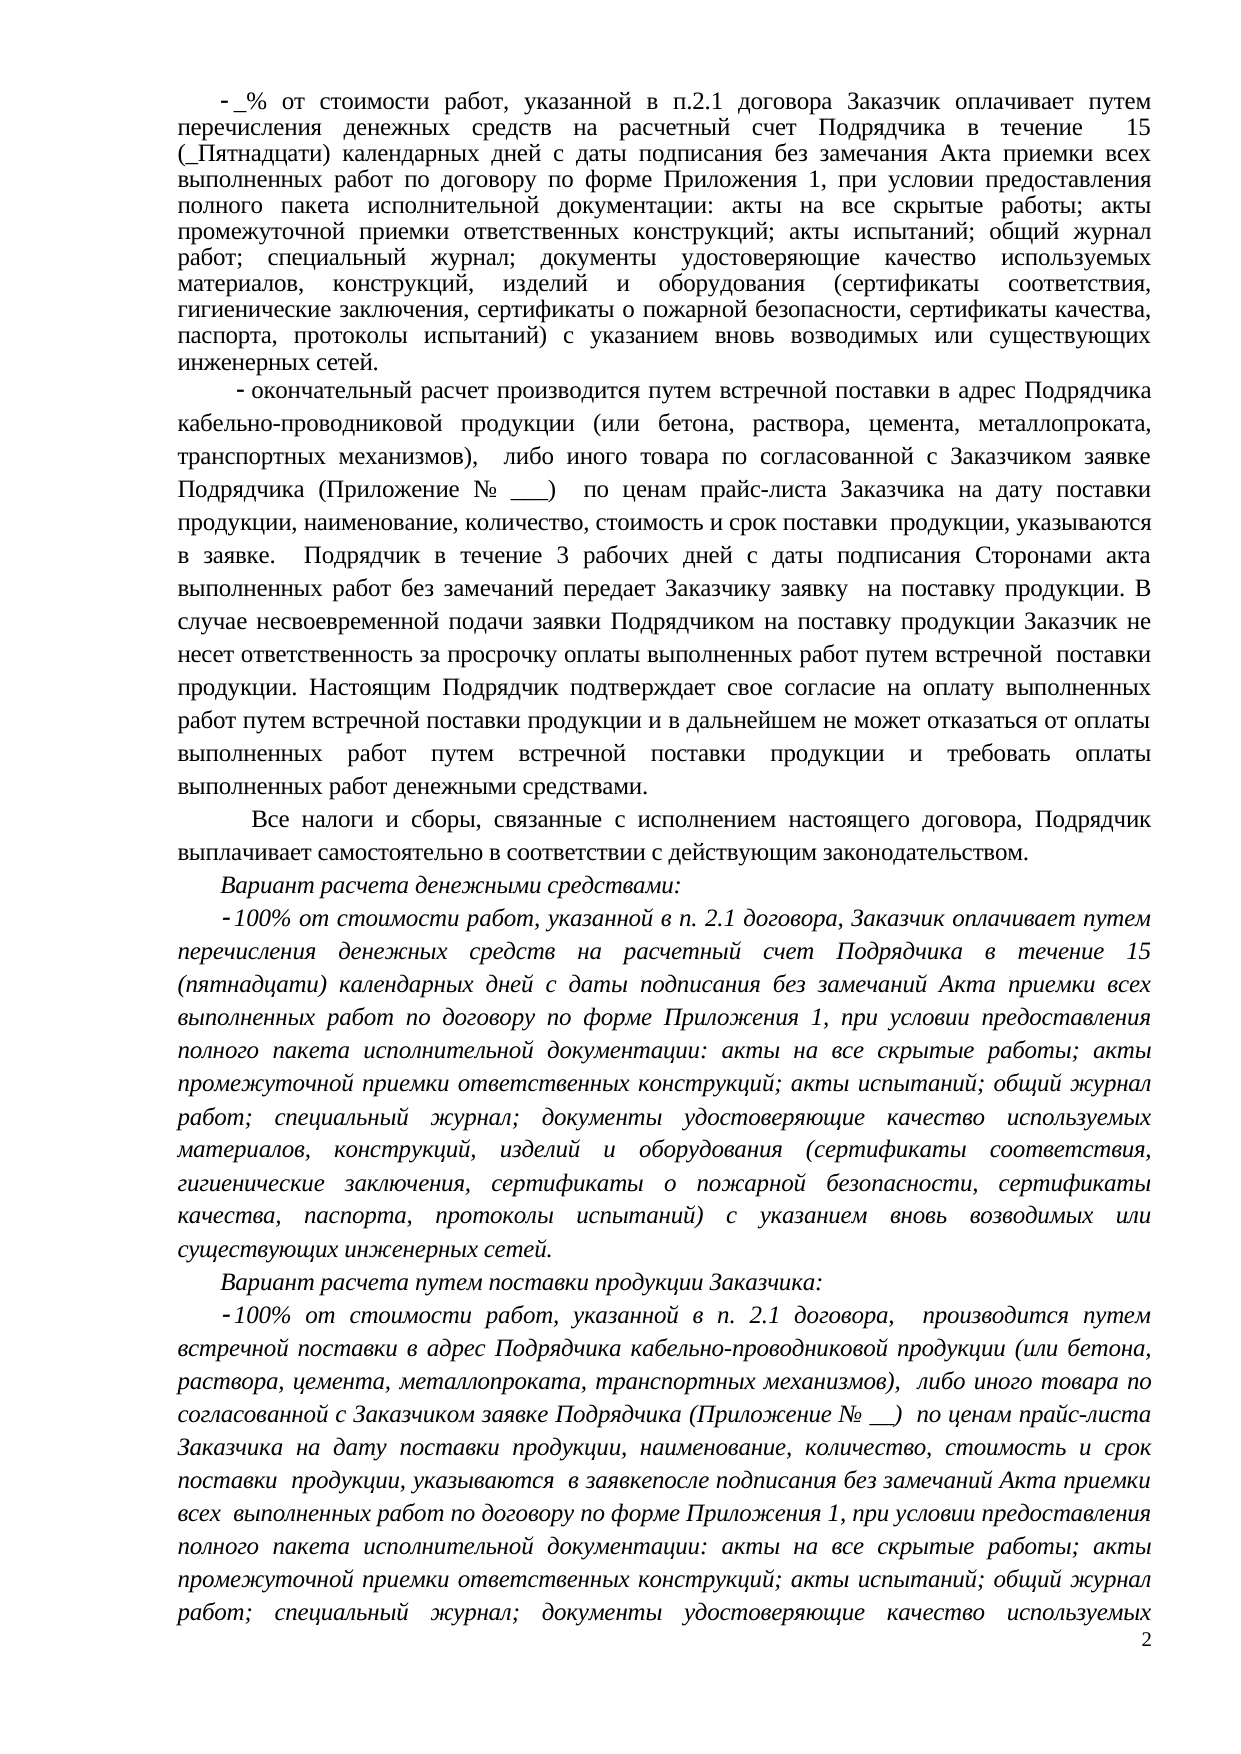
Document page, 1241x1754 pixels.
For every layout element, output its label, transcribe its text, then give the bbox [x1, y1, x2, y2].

list окончательный расчет производится путем встречной поставки в адрес Подрядчика кабельно-проводниковой продукции (или бетона, раствора, цемента, металлопроката, транспортных механизмов), либо иного товара по согласованной с Заказчиком заявке Подрядчика (Приложение № ___) по ценам прайс-листа Заказчика на дату поставки продукции, наименование, количество, стоимость и срок поставки продукции, указываются в заявке. Подрядчик в течение 3 рабочих дней с даты подписания Сторонами акта выполненных работ без замечаний передает Заказчику заявку на поставку продукции. В случае несвоевременной подачи заявки Подрядчиком на поставку продукции Заказчик не несет ответственность за просрочку оплаты выполненных работ путем встречной поставки продукции. Настоящим Подрядчик подтверждает свое согласие на оплату выполненных работ путем встречной поставки продукции и в дальнейшем не может отказаться от оплаты выполненных работ путем встречной поставки продукции и требовать оплаты выполненных работ денежными средствами. [177, 375, 1152, 800]
list 100% от стоимости работ, указанной в п. 2.1 договора, Заказчик оплачивает путем перечисления денежных средств на расчетный счет Подрядчика в течение 15 (пятнадцати) календарных дней с даты подписания без замечаний Акта приемки всех выполненных работ по договору по форме Приложения 1, при условии предоставления полного пакета исполнительной документации: акты на все скрытые работы; акты промежуточной приемки ответственных конструкций; акты испытаний; общий журнал работ; специальный журнал; документы удостоверяющие качество используемых материалов, конструкций, изделий и оборудования (сертификаты соответствия, гигиенические заключения, сертификаты о пожарной безопасности, сертификаты качества, паспорта, протоколы испытаний) с указанием вновь возводимых или существующих инженерных сетей. [177, 903, 1152, 1262]
list Вариант расчета денежными средствами: [220, 870, 1152, 899]
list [177, 1300, 1152, 1626]
list _% от стоимости работ, указанной в п.2.1 договора Заказчик оплачивает путем перечисления денежных средств на расчетный счет Подрядчика в течение 15 (_Пятнадцати) календарных дней с даты подписания без замечания Акта приемки всех выполненных работ по договору по форме Приложения 1, при условии предоставления полного пакета исполнительной документации: акты на все скрытые работы; акты промежуточной приемки ответственных конструкций; акты испытаний; общий журнал работ; специальный журнал; документы удостоверяющие качество используемых материалов, конструкций, изделий и оборудования (сертификаты соответствия, гигиенические заключения, сертификаты о пожарной безопасности, сертификаты качества, паспорта, протоколы испытаний) с указанием вновь возводимых или существующих инженерных сетей. [177, 89, 1152, 375]
text Все налоги и сборы, связанные с исполнением настоящего договора, Подрядчик выплачивает самостоятельно в соответствии с действующим законодательством. [177, 804, 1152, 866]
text Вариант расчета путем поставки продукции Заказчика: [177, 1267, 1152, 1295]
